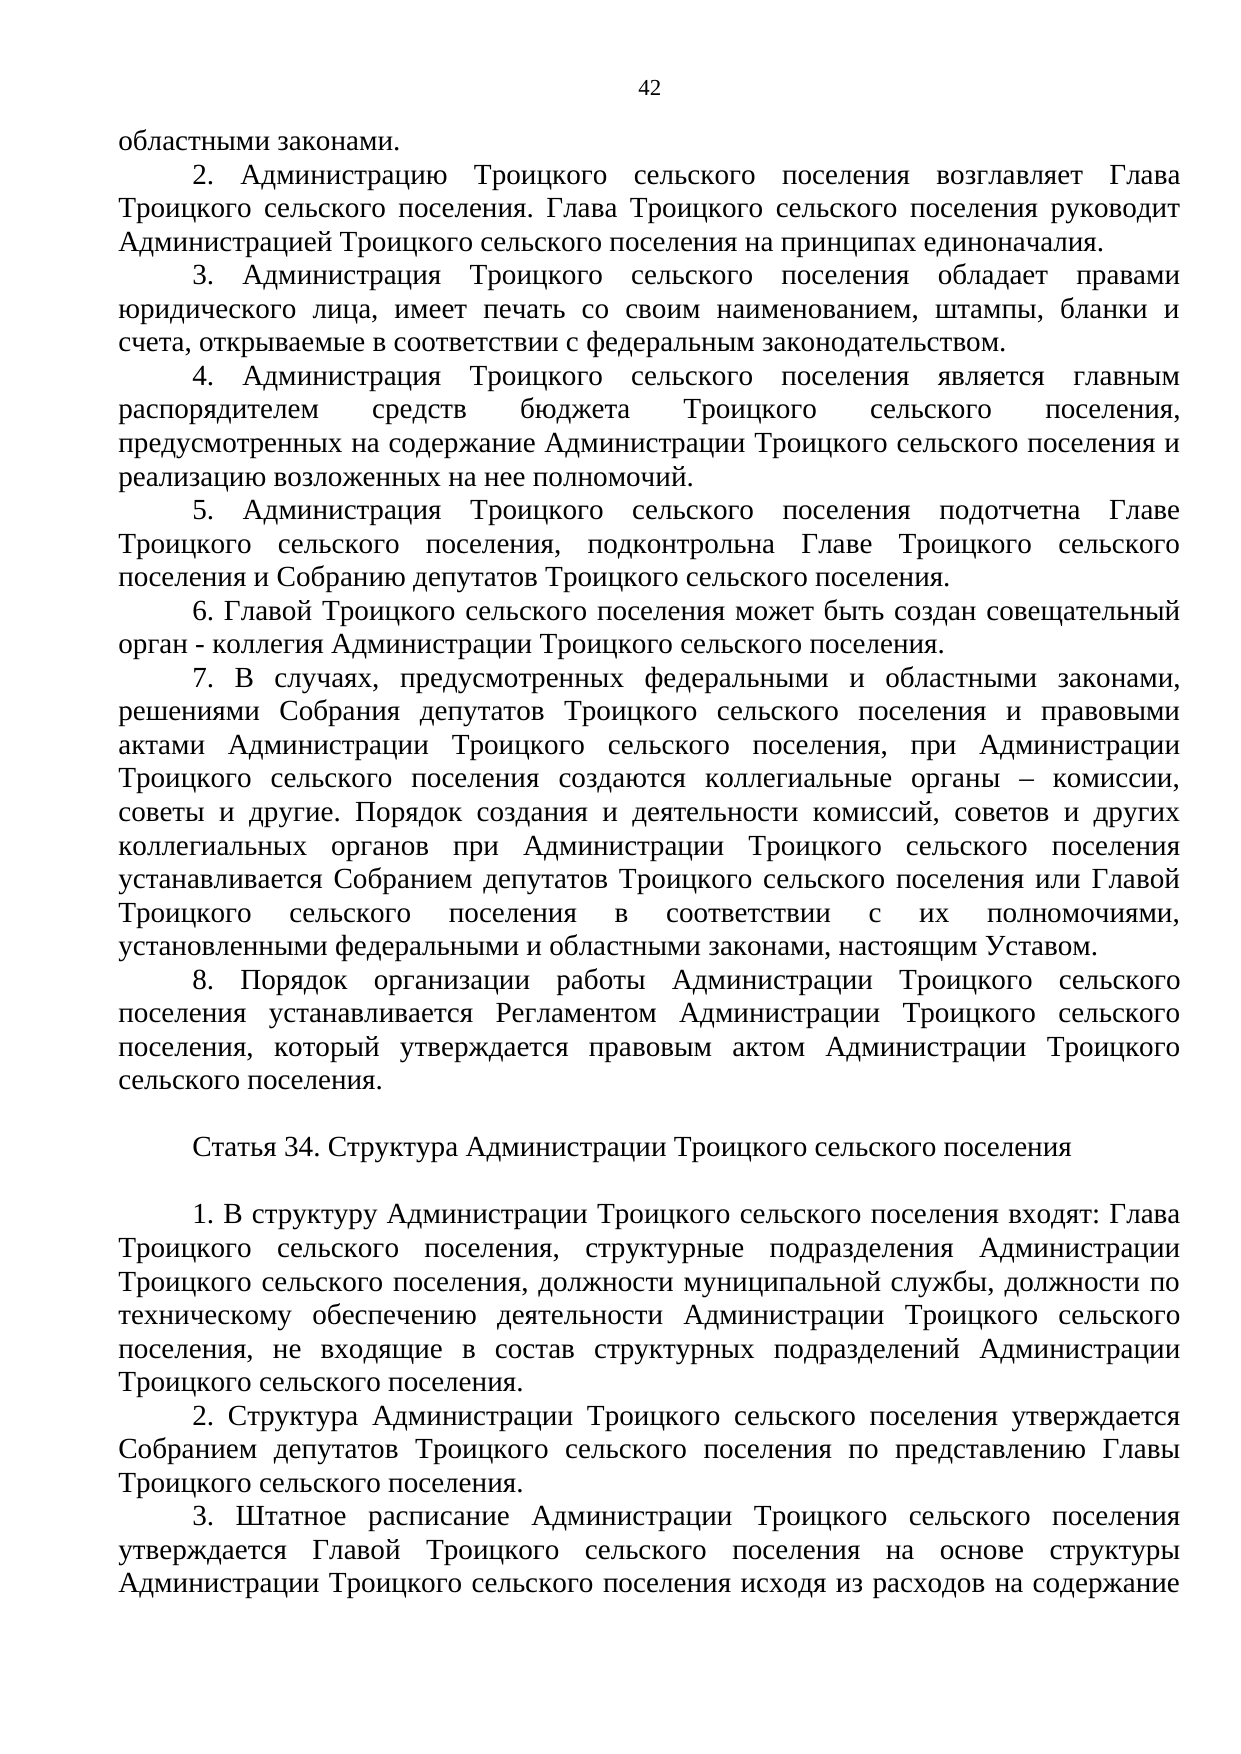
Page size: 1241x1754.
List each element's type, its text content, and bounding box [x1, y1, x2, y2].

text 2. Администрацию Троицкого сельского поселения возглавляет Глава Троицкого сельского поселения. Глава Троицкого сельского поселения руководит Администрацией Троицкого сельского поселения на принципах единоначалия. [118, 157, 1181, 257]
text 7. В случаях, предусмотренных федеральными и областными законами, решениями Собрания депутатов Троицкого сельского поселения и правовыми актами Администрации Троицкого сельского поселения, при Администрации Троицкого сельского поселения создаются коллегиальные органы – комиссии, советы и другие. Порядок создания и деятельности комиссий, советов и других коллегиальных органов при Администрации Троицкого сельского поселения устанавливается Собранием депутатов Троицкого сельского поселения или Главой Троицкого сельского поселения в соответствии с их полномочиями, установленными федеральными и областными законами, настоящим Уставом. [118, 660, 1181, 962]
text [118, 1498, 1181, 1599]
text 3. Администрация Троицкого сельского поселения обладает правами юридического лица, имеет печать со своим наименованием, штампы, бланки и счета, открываемые в соответствии с федеральным законодательством. [118, 257, 1181, 358]
text 8. Порядок организации работы Администрации Троицкого сельского поселения устанавливается Регламентом Администрации Троицкого сельского поселения, который утверждается правовым актом Администрации Троицкого сельского поселения. [118, 962, 1181, 1096]
text 4. Администрация Троицкого сельского поселения является главным распорядителем средств бюджета Троицкого сельского поселения, предусмотренных на содержание Администрации Троицкого сельского поселения и реализацию возложенных на нее полномочий. [118, 358, 1181, 492]
text 6. Главой Троицкого сельского поселения может быть создан совещательный орган - коллегия Администрации Троицкого сельского поселения. [118, 593, 1181, 660]
text Статья 34. Структура Администрации Троицкого сельского поселения [118, 1129, 1181, 1163]
text 5. Администрация Троицкого сельского поселения подотчетна Главе Троицкого сельского поселения, подконтрольна Главе Троицкого сельского поселения и Собранию депутатов Троицкого сельского поселения. [118, 492, 1181, 593]
text 1. В структуру Администрации Троицкого сельского поселения входят: Глава Троицкого сельского поселения, структурные подразделения Администрации Троицкого сельского поселения, должности муниципальной службы, должности по техническому обеспечению деятельности Администрации Троицкого сельского поселения, не входящие в состав структурных подразделений Администрации Троицкого сельского поселения. [118, 1197, 1181, 1398]
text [118, 123, 1181, 157]
text 2. Структура Администрации Троицкого сельского поселения утверждается Собранием депутатов Троицкого сельского поселения по представлению Главы Троицкого сельского поселения. [118, 1398, 1181, 1498]
